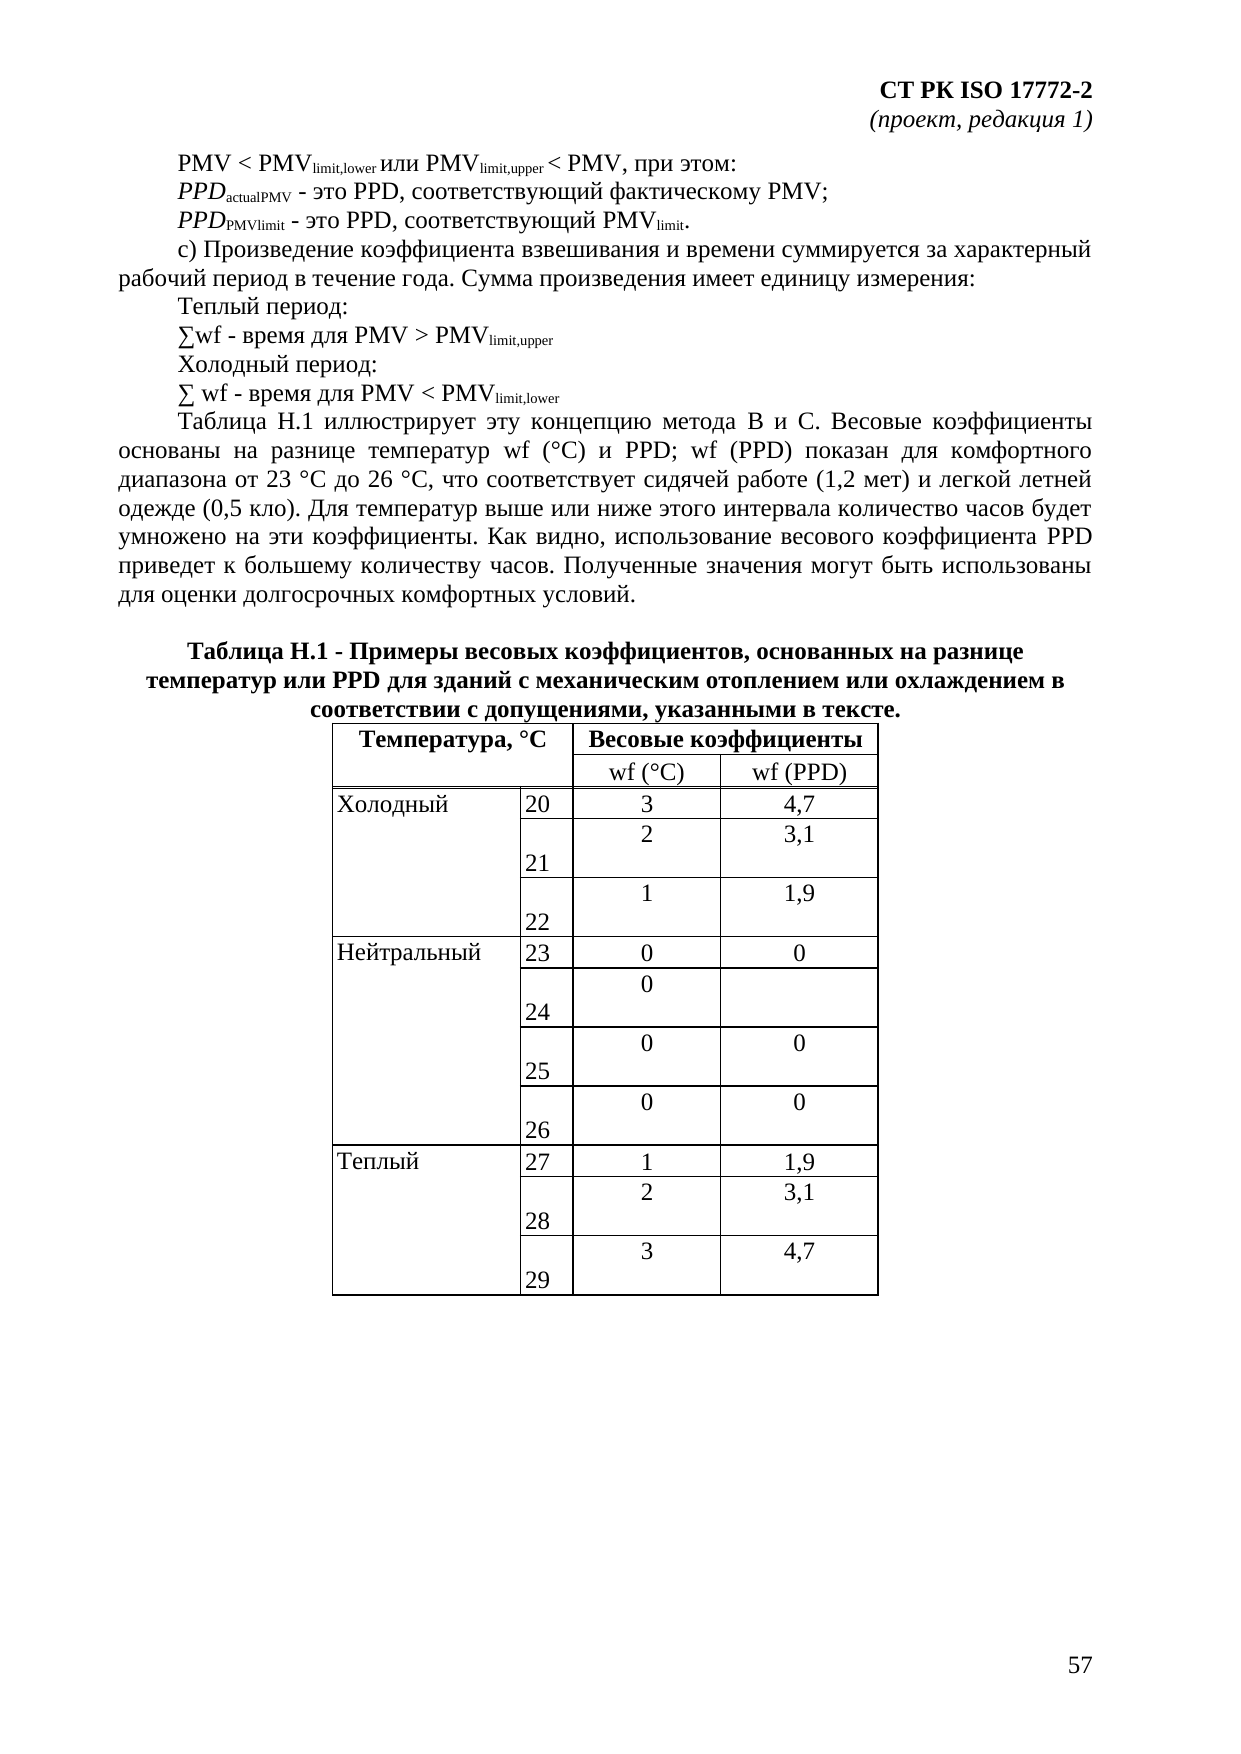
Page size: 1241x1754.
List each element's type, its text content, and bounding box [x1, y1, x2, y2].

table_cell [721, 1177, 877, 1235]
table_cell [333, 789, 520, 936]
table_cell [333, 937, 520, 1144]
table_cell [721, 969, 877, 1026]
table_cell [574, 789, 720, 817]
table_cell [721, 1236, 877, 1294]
text Таблица H.1 иллюстрирует эту концепцию метода B и C. Весовые коэффициенты основаны на разнице температур wf (°C) и PPD; wf (PPD) показан для комфортного диапазона от 23 °C до 26 °C, что соответствует сидячей работе (1,2 мет) и легкой летней одежде (0,5 кло). Для температур выше или ниже этого интервала количество часов будет умножено на эти коэффициенты. Как видно, использование весового коэффициента PPD приведет к большему количеству часов. Полученные значения могут быть использованы для оценки долгосрочных комфортных условий. [118, 406, 1092, 608]
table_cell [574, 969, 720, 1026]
text PPDPMVlimit - это PPD, соответствующий PMVlimit. [118, 205, 1092, 234]
text Таблица H.1 - Примеры весовых коэффициентов, основанных на разнице температур или PPD для зданий с механическим отоплением или охлаждением в соответствии с допущениями, указанными в тексте. [118, 636, 1092, 723]
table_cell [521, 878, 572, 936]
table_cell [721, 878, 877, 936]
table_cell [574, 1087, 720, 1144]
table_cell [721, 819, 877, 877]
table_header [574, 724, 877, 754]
text PMV < PMVlimit,lower или PMVlimit,upper < PMV, при этом: [118, 148, 1092, 176]
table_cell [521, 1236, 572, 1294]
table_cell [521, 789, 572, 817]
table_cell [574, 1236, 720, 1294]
text ∑ wf - время для PMV < PMVlimit,lower [118, 378, 1092, 406]
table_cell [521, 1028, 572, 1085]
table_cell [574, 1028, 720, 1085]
text ∑wf - время для PMV > PMVlimit,upper [118, 320, 1092, 349]
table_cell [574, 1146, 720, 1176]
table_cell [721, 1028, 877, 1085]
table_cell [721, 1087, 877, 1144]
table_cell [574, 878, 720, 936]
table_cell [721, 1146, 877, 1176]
text Теплый период: [118, 291, 1092, 320]
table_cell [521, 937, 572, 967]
text c) Произведение коэффициента взвешивания и времени суммируется за характерный рабочий период в течение года. Сумма произведения имеет единицу измерения: [118, 234, 1092, 291]
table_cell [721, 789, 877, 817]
text Холодный период: [118, 349, 1092, 378]
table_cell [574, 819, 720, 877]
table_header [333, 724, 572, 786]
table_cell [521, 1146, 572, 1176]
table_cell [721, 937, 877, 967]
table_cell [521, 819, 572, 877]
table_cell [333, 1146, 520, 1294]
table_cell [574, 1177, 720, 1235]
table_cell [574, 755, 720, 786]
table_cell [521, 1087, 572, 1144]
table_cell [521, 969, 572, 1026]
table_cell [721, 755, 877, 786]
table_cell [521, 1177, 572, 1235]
text PPDactualPMV - это PPD, соответствующий фактическому PMV; [118, 176, 1092, 205]
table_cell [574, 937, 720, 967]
